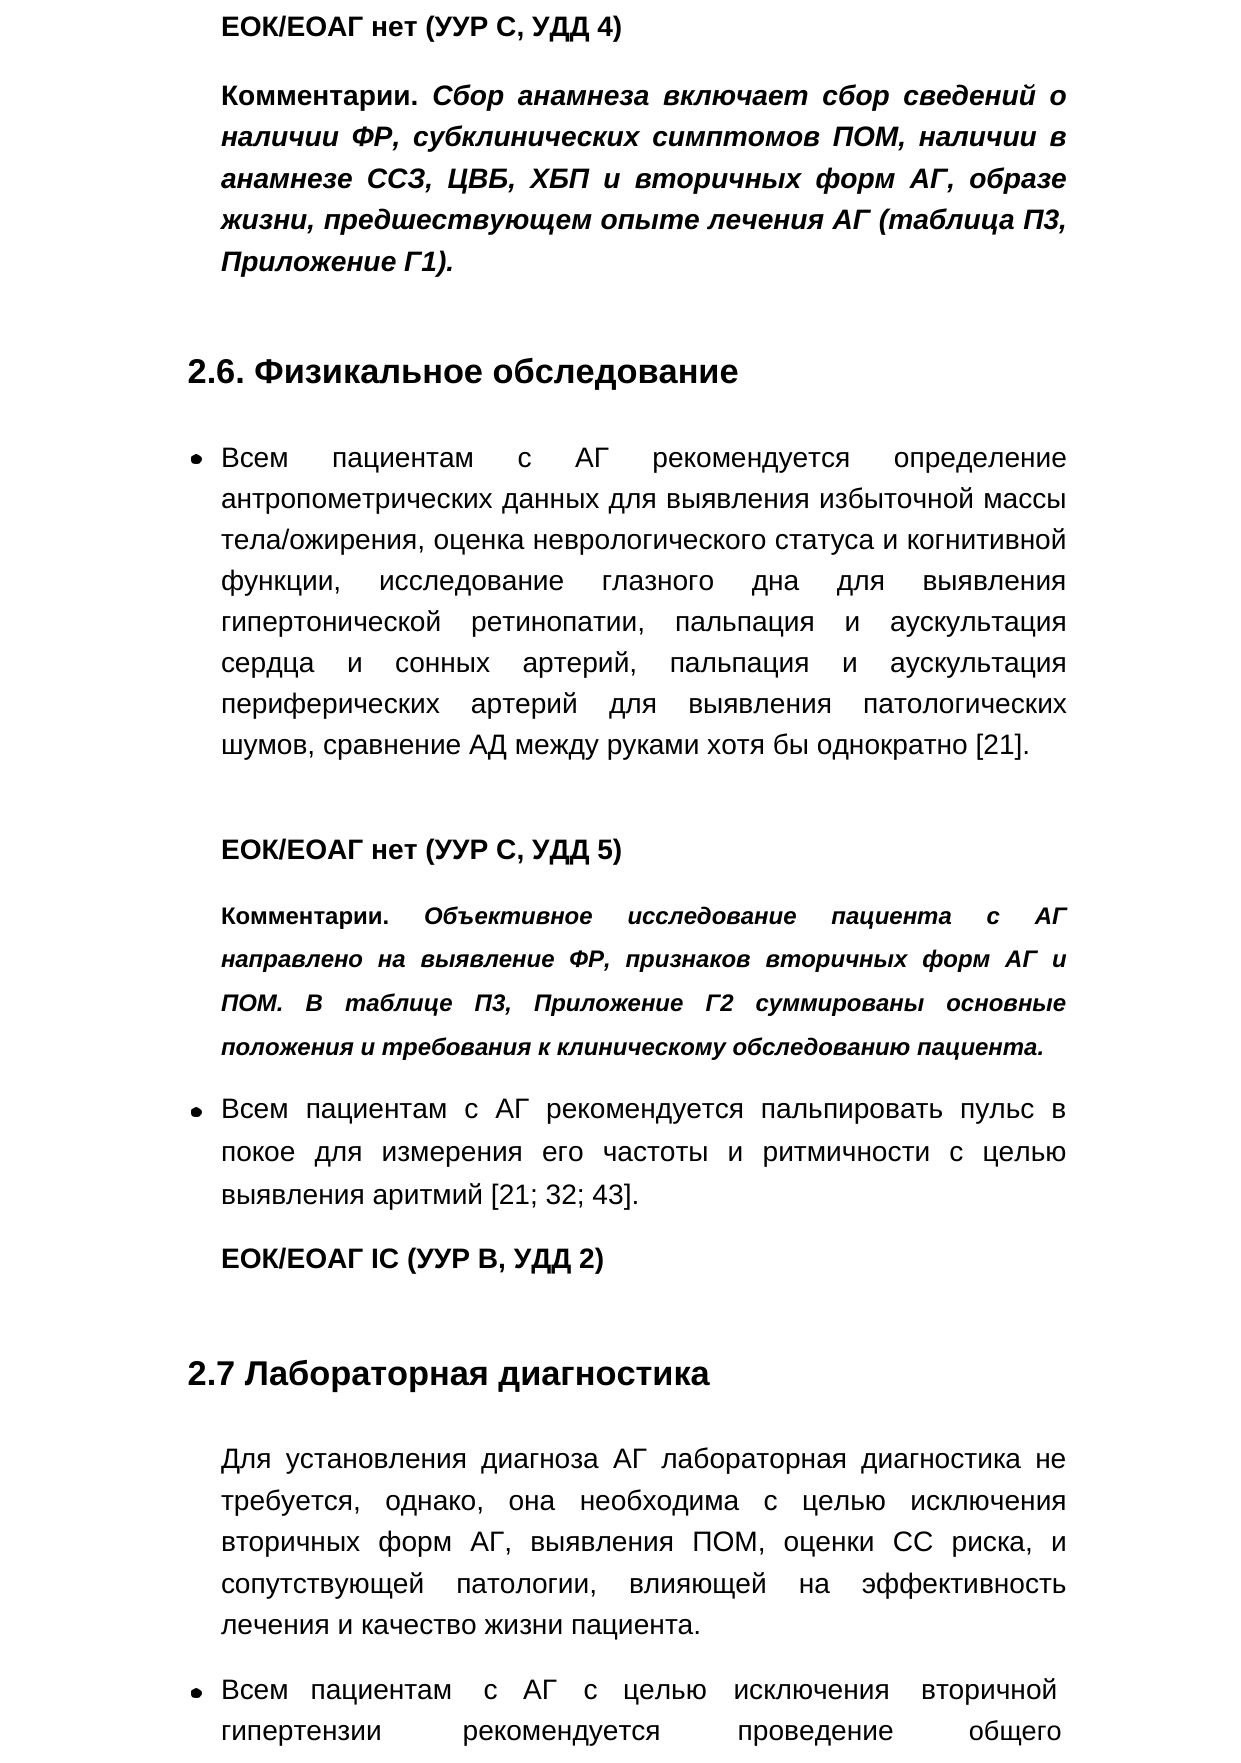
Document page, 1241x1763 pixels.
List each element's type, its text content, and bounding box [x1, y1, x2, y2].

text Всем пациентам с АГ с целью исключения вторичной [221, 1673, 1090, 1705]
text ЕОК/ЕОАГ нет (УУР С, УДД 4) [221, 10, 1090, 42]
text Комментарии. Сбор анамнеза включает сбор сведений о наличии ФР, субклинических симптомов ПОМ, наличии в анамнезе ССЗ, ЦВБ, ХБП и вторичных форм АГ, образе жизни, предшествующем опыте лечения АГ (таблица П3, Приложение Г1). [221, 79, 1067, 277]
text ЕОК/ЕОАГ нет (УУР C, УДД 5) [221, 833, 1090, 865]
text ЕОК/ЕОАГ IС (УУР В, УДД 2) [221, 1242, 1090, 1275]
picture [188, 1105, 203, 1119]
text Комментарии. Объективное исследование пациента с АГ направлено на выявление ФР, признаков вторичных форм АГ и ПОМ. В таблице П3, Приложение Г2 суммированы основные положения и требования к клиническому обследованию пациента. [221, 902, 1067, 1060]
text Всем пациентам с АГ рекомендуется пальпировать пульс в покое для измерения его частоты и ритмичности с целью выявления аритмий [21; 32; 43]. [221, 1092, 1067, 1210]
text гипертензии рекомендуется проведение общего [221, 1714, 1090, 1746]
text 2.7 Лабораторная диагностика [187, 1353, 1090, 1393]
picture [188, 452, 203, 466]
text Для установления диагноза АГ лабораторная диагностика не требуется, однако, она необходима с целью исключения вторичных форм АГ, выявления ПОМ, оценки СС риска, и сопутствующей патологии, влияющей на эффективность лечения и качество жизни пациента. [221, 1442, 1067, 1641]
text Всем пациентам с АГ рекомендуется определение антропометрических данных для выявления избыточной массы тела/ожирения, оценка неврологического статуса и когнитивной функции, исследование глазного дна для выявления гипертонической ретинопатии, пальпация и аускультация сердца и сонных артерий, пальпация и аускультация периферических артерий для выявления патологических шумов, сравнение АД между руками хотя бы однократно [21]. [221, 441, 1067, 760]
picture [188, 1686, 203, 1700]
text 2.6. Физикальное обследование [187, 351, 1090, 391]
